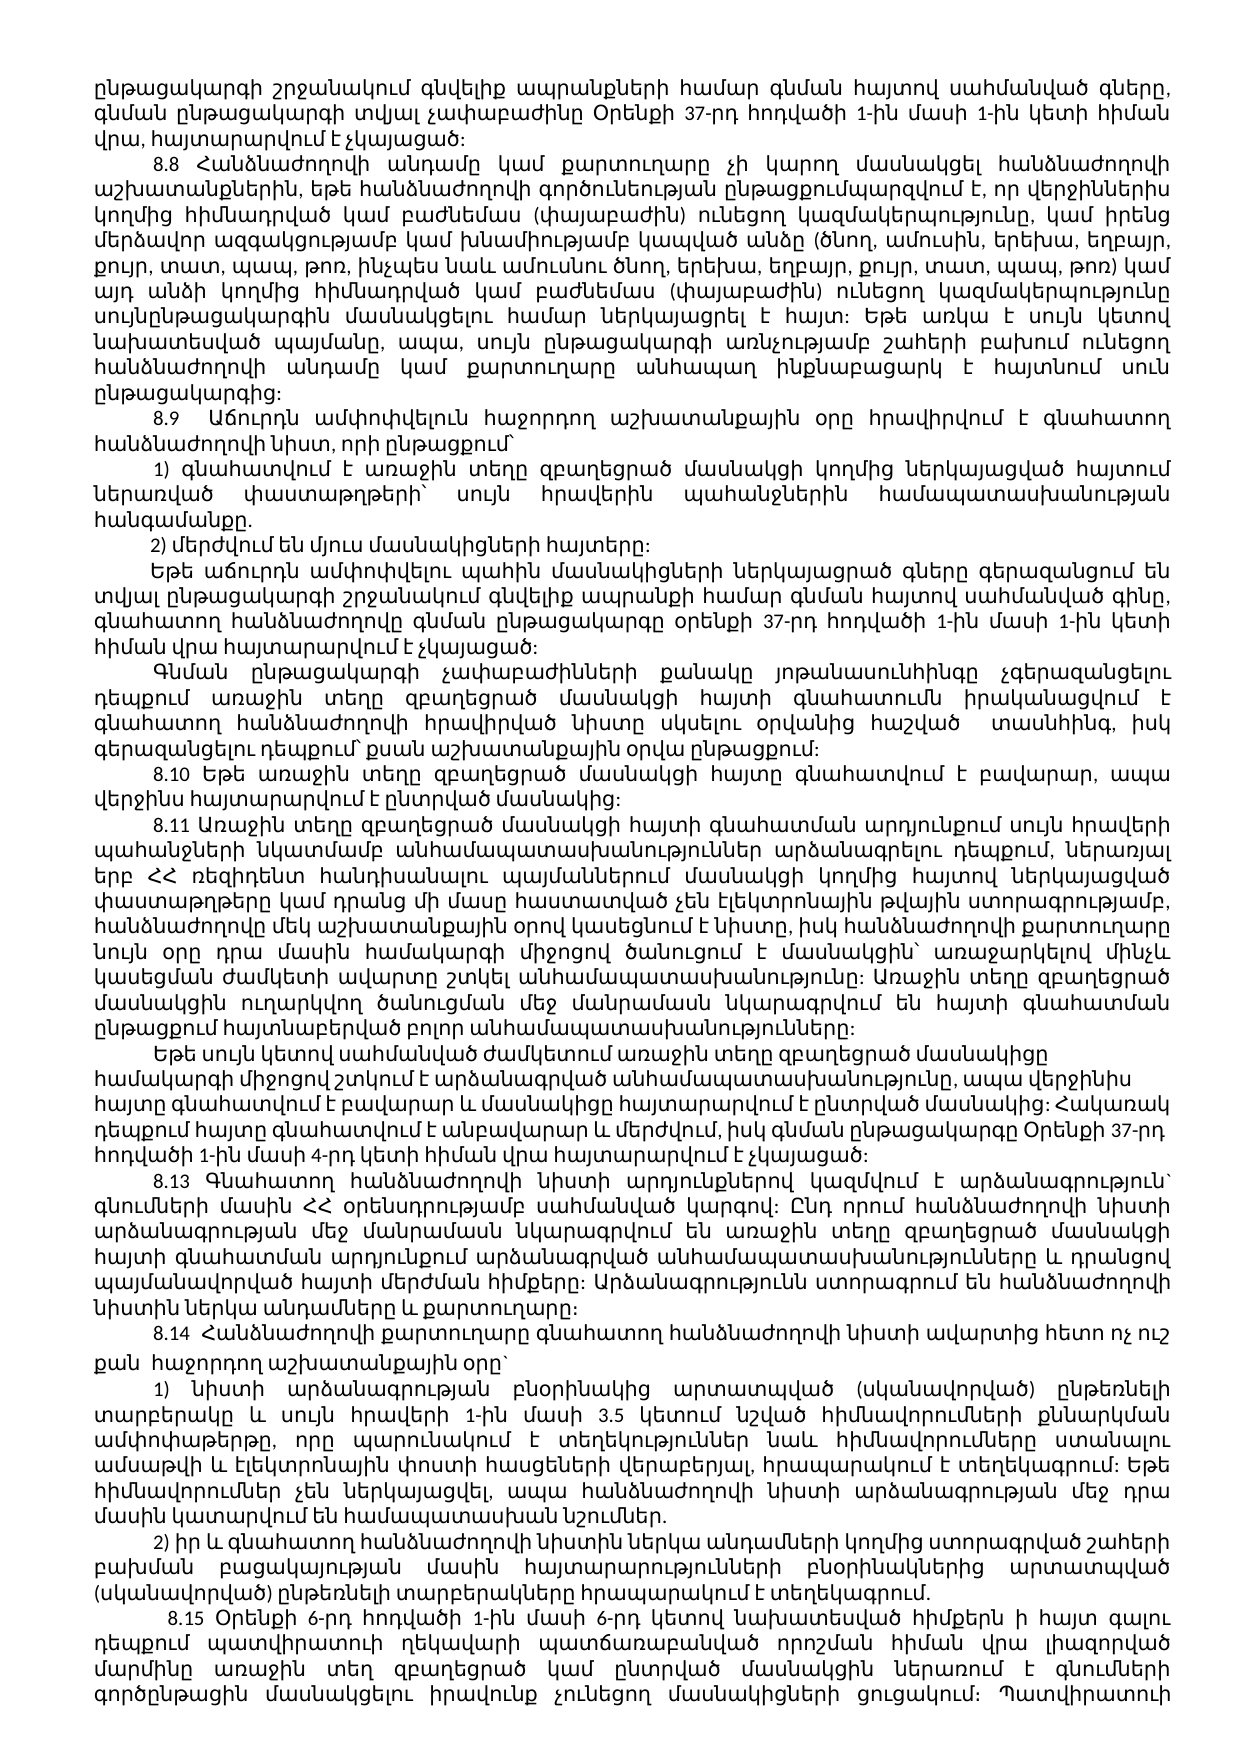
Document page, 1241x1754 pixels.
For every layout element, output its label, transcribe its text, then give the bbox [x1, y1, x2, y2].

text 8.9 Աճուրդն ամփոփվելուն հաջորդող աշխատանքային օրը հրավիրվում է գնահատող հանձնաժողովի նիստ, որի ընթացքում՝ [94, 405, 1171, 456]
text Եթե աճուրդն ամփոփվելու պահին մասնակիցների ներկայացրած գները գերազանցում են տվյալ ընթացակարգի շրջանակում գնվելիք ապրանքի համար գնման հայտով սահմանված գինը, գնահատող հանձնաժողովը գնման ընթացակարգը օրենքի 37-րդ հոդվածի 1-ին մասի 1-ին կետի հիման վրա հայտարարվում է չկայացած: [94, 558, 1171, 659]
text 2) մերժվում են մյուս մասնակիցների հայտերը: [94, 532, 1171, 558]
text 8.11 Առաջին տեղը զբաղեցրած մասնակցի հայտի գնահատման արդյունքում սույն հրավերի պահանջների նկատմամբ անհամապատասխանություններ արձանագրելու դեպքում, ներառյալ երբ ՀՀ ռեզիդենտ հանդիսանալու պայմաններում մասնակցի կողմից հայտով ներկայացված փաստաթղթերը կամ դրանց մի մասը հաստատված չեն էլեկտրոնային թվային ստորագրությամբ, հանձնաժողովը մեկ աշխատանքային օրով կասեցնում է նիստը, իսկ հանձնաժողովի քարտուղարը նույն օրը դրա մասին համակարգի միջոցով ծանուցում է մասնակցին՝ առաջարկելով մինչև կասեցման ժամկետի ավարտը շտկել անհամապատասխանությունը: Առաջին տեղը զբաղեցրած մասնակցին ուղարկվող ծանուցման մեջ մանրամասն նկարագրվում են հայտի գնահատման ընթացքում հայտնաբերված բոլոր անհամապատասխանությունները: [94, 812, 1171, 1041]
text 8.14 Հանձնաժողովի քարտուղարը գնահատող հանձնաժողովի նիստի ավարտից հետո ոչ ուշ քան հաջորդող աշխատանքային օրը` [94, 1320, 1171, 1376]
text 1) նիստի արձանագրության բնօրինակից արտատպված (սկանավորված) ընթեռնելի տարբերակը և սույն հրավերի 1-ին մասի 3.5 կետում նշված հիմնավորումների քննարկման ամփոփաթերթը, որը պարունակում է տեղեկություններ նաև հիմնավորումները ստանալու ամսաթվի և էլեկտրոնային փոստի հասցեների վերաբերյալ, հրապարակում է տեղեկագրում: Եթե հիմնավորումներ չեն ներկայացվել, ապա հանձնաժողովի նիստի արձանագրության մեջ դրա մասին կատարվում են համապատասխան նշումներ. [94, 1376, 1171, 1529]
text 8.13 Գնահատող հանձնաժողովի նիստի արդյունքներով կազմվում է արձանագրություն` գնումների մասին ՀՀ օրենսդրությամբ սահմանված կարգով: Ընդ որում հանձնաժողովի նիստի արձանագրության մեջ մանրամասն նկարագրվում են առաջին տեղը զբաղեցրած մասնակցի հայտի գնահատման արդյունքում արձանագրված անհամապատասխանությունները և դրանցով պայմանավորված հայտի մերժման հիմքերը: Արձանագրությունն ստորագրում են հանձնաժողովի նիստին ներկա անդամները և քարտուղարը։ [94, 1168, 1171, 1320]
text Եթե սույն կետով սահմանված ժամկետում առաջին տեղը զբաղեցրած մասնակիցը համակարգի միջոցով շտկում է արձանագրված անհամապատասխանությունը, ապա վերջինիս հայտը գնահատվում է բավարար և մասնակիցը հայտարարվում է ընտրված մասնակից: Հակառակ դեպքում հայտը գնահատվում է անբավարար և մերժվում, իսկ գնման ընթացակարգը Օրենքի 37-րդ հոդվածի 1-ին մասի 4-րդ կետի հիման վրա հայտարարվում է չկայացած: [94, 1041, 1171, 1168]
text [94, 75, 1171, 151]
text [94, 1605, 1171, 1707]
text Գնման ընթացակարգի չափաբաժինների քանակը յոթանասունհինգը չգերազանցելու դեպքում առաջին տեղը զբաղեցրած մասնակցի հայտի գնահատումն իրականացվում է գնահատող հանձնաժողովի հրավիրված նիստը սկսելու օրվանից հաշված տասնհինգ, իսկ գերազանցելու դեպքում՝ քսան աշխատանքային օրվա ընթացքում: [94, 659, 1171, 761]
text 1) գնահատվում է առաջին տեղը զբաղեցրած մասնակցի կողմից ներկայացված հայտում ներառված փաստաթղթերի՝ սույն հրավերին պահանջներին համապատասխանության հանգամանքը. [94, 456, 1171, 532]
text 8.8 Հանձնաժողովի անդամը կամ քարտուղարը չի կարող մասնակցել հանձնաժողովի աշխատանքներին, եթե հանձնաժողովի գործունեության ընթացքումպարզվում է, որ վերջիններիս կողմից հիմնադրված կամ բաժնեմաս (փայաբաժին) ունեցող կազմակերպությունը, կամ իրենց մերձավոր ազգակցությամբ կամ խնամիությամբ կապված անձը (ծնող, ամուսին, երեխա, եղբայր, քույր, տատ, պապ, թոռ, ինչպես նաև ամուսնու ծնող, երեխա, եղբայր, քույր, տատ, պապ, թոռ) կամ այդ անձի կողմից հիմնադրված կամ բաժնեմաս (փայաբաժին) ունեցող կազմակերպությունը սույնընթացակարգին մասնակցելու համար ներկայացրել է հայտ: Եթե առկա է սույն կետով նախատեսված պայմանը, ապա, սույն ընթացակարգի առնչությամբ շահերի բախում ունեցող հանձնաժողովի անդամը կամ քարտուղարը անհապաղ ինքնաբացարկ է հայտնում սուն ընթացակարգից: [94, 151, 1171, 405]
text 8.10 Եթե առաջին տեղը զբաղեցրած մասնակցի հայտը գնահատվում է բավարար, ապա վերջինս հայտարարվում է ընտրված մասնակից: [94, 761, 1171, 812]
text 2) իր և գնահատող հանձնաժողովի նիստին ներկա անդամների կողմից ստորագրված շահերի բախման բացակայության մասին հայտարարությունների բնօրինակներից արտատպված (սկանավորված) ընթեռնելի տարբերակները հրապարակում է տեղեկագրում. [94, 1529, 1171, 1605]
